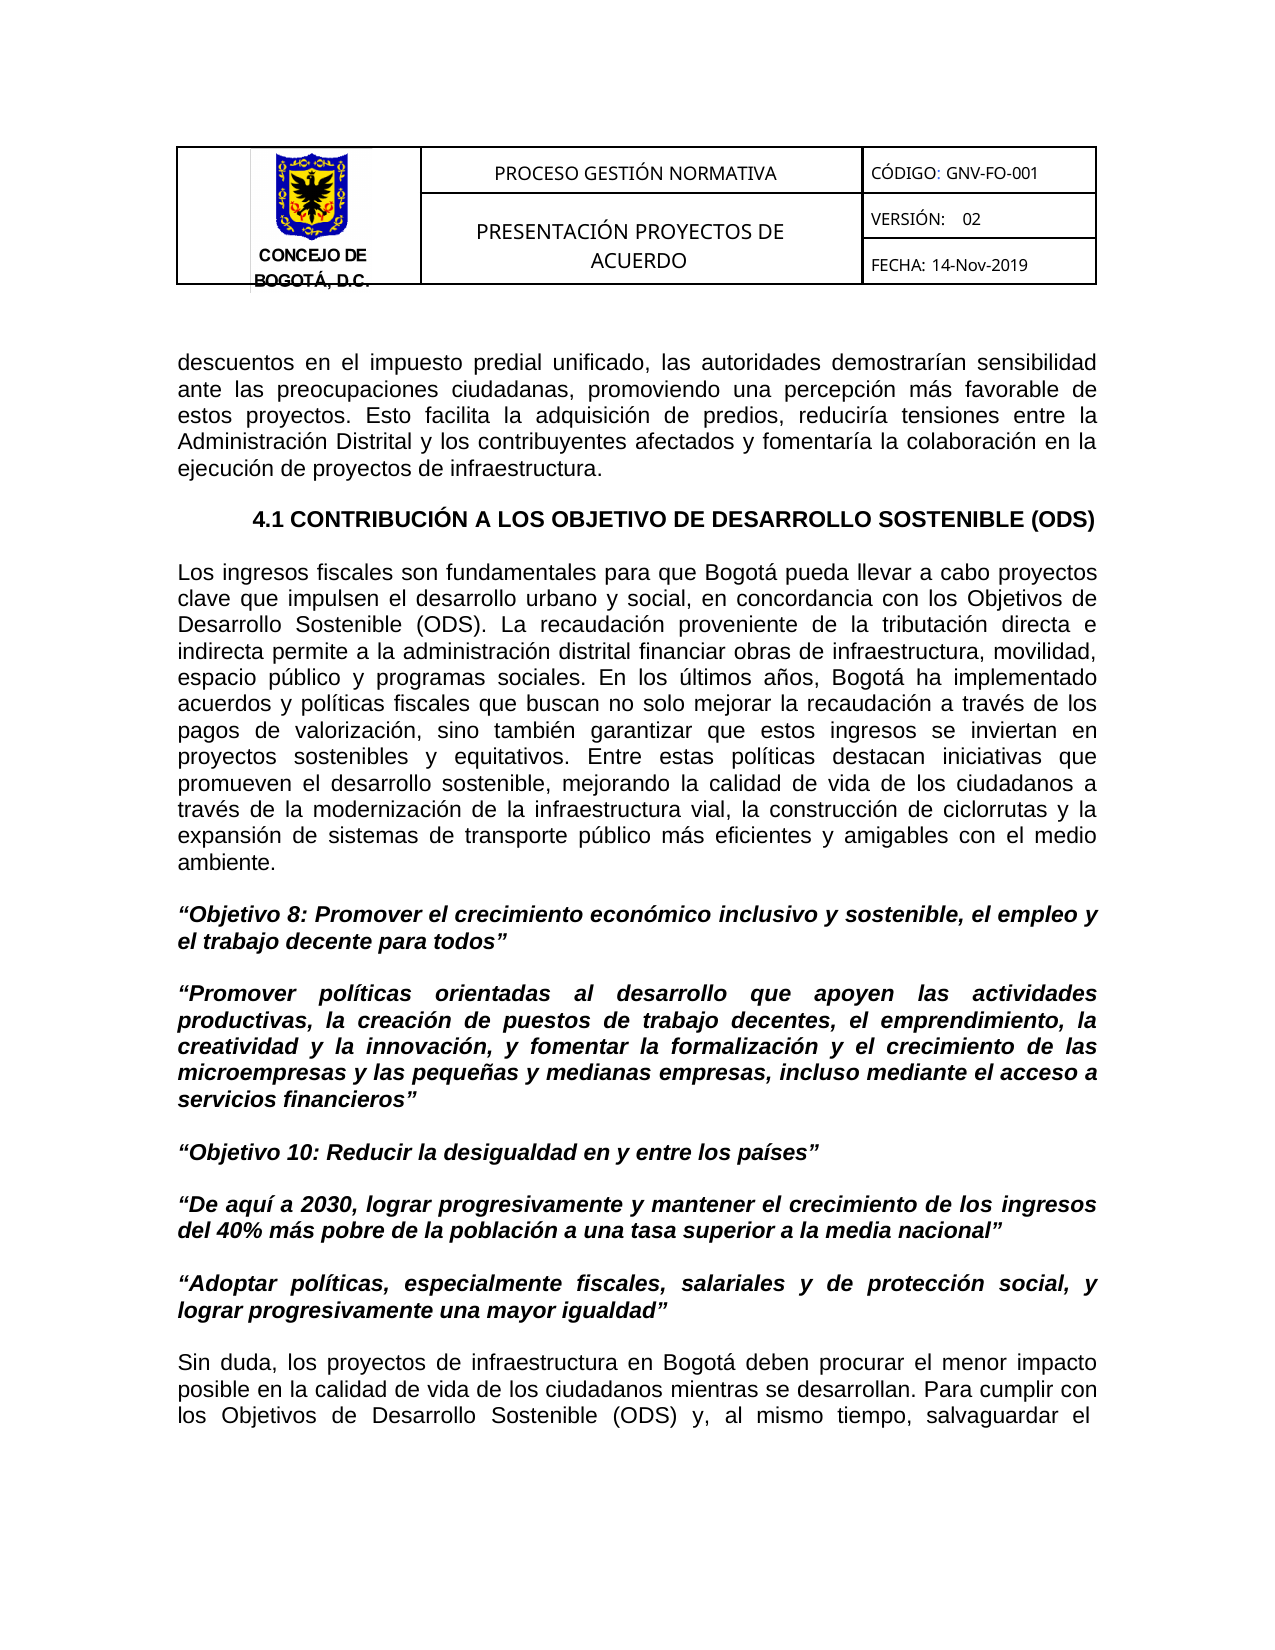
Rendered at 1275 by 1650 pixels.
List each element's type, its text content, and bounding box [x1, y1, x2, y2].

text “Objetivo 10: Reducir la desigualdad en y entre los países” [177, 1138, 1172, 1165]
subtitle CONTRIBUCIÓN A LOS OBJETIVO DE DESARROLLO SOSTENIBLE (ODS) [252, 506, 1172, 532]
picture [249, 285, 373, 293]
text “Objetivo 8: Promover el crecimiento económico inclusivo y sostenible, el empleo y el trabajo decente para todos” [177, 901, 1098, 954]
text “De aquí a 2030, lograr progresivamente y mantener el crecimiento de los ingresos del 40% más pobre de la población a una tasa superior a la media nacional” [177, 1191, 1097, 1244]
text “Adoptar políticas, especialmente fiscales, salariales y de protección social, y lograr progresivamente una mayor igualdad” [177, 1270, 1098, 1323]
text Los ingresos fiscales son fundamentales para que Bogotá pueda llevar a cabo proyectos clave que impulsen el desarrollo urbano y social, en concordancia con los Objetivos de Desarrollo Sostenible (ODS). La recaudación proveniente de la tributación directa e indirecta permite a la administración distrital financiar obras de infraestructura, movilidad, espacio público y programas sociales. En los últimos años, Bogotá ha implementado acuerdos y políticas fiscales que buscan no solo mejorar la recaudación a través de los pagos de valorización, sino también garantizar que estos ingresos se inviertan en proyectos sostenibles y equitativos. Entre estas políticas destacan iniciativas que promueven el desarrollo sostenible, mejorando la calidad de vida de los ciudadanos a través de la modernización de la infraestructura vial, la construcción de ciclorrutas y la expansión de sistemas de transporte público más eficientes y amigables con el medio ambiente. [177, 559, 1098, 875]
text “Promover políticas orientadas al desarrollo que apoyen las actividades productivas, la creación de puestos de trabajo decentes, el emprendimiento, la creatividad y la innovación, y fomentar la formalización y el crecimiento de las microempresas y las pequeñas y medianas empresas, incluso mediante el acceso a servicios financieros” [177, 980, 1098, 1112]
picture [249, 148, 373, 283]
text descuentos en el impuesto predial unificado, las autoridades demostrarían sensibilidad ante las preocupaciones ciudadanas, promoviendo una percepción más favorable de estos proyectos. Esto facilita la adquisición de predios, reduciría tensiones entre la Administración Distrital y los contribuyentes afectados y fomentaría la colaboración en la ejecución de proyectos de infraestructura. [177, 349, 1098, 481]
text Sin duda, los proyectos de infraestructura en Bogotá deben procurar el menor impacto posible en la calidad de vida de los ciudadanos mientras se desarrollan. Para cumplir con los Objetivos de Desarrollo Sostenible (ODS) y, al mismo tiempo, salvaguardar el [177, 1349, 1098, 1428]
